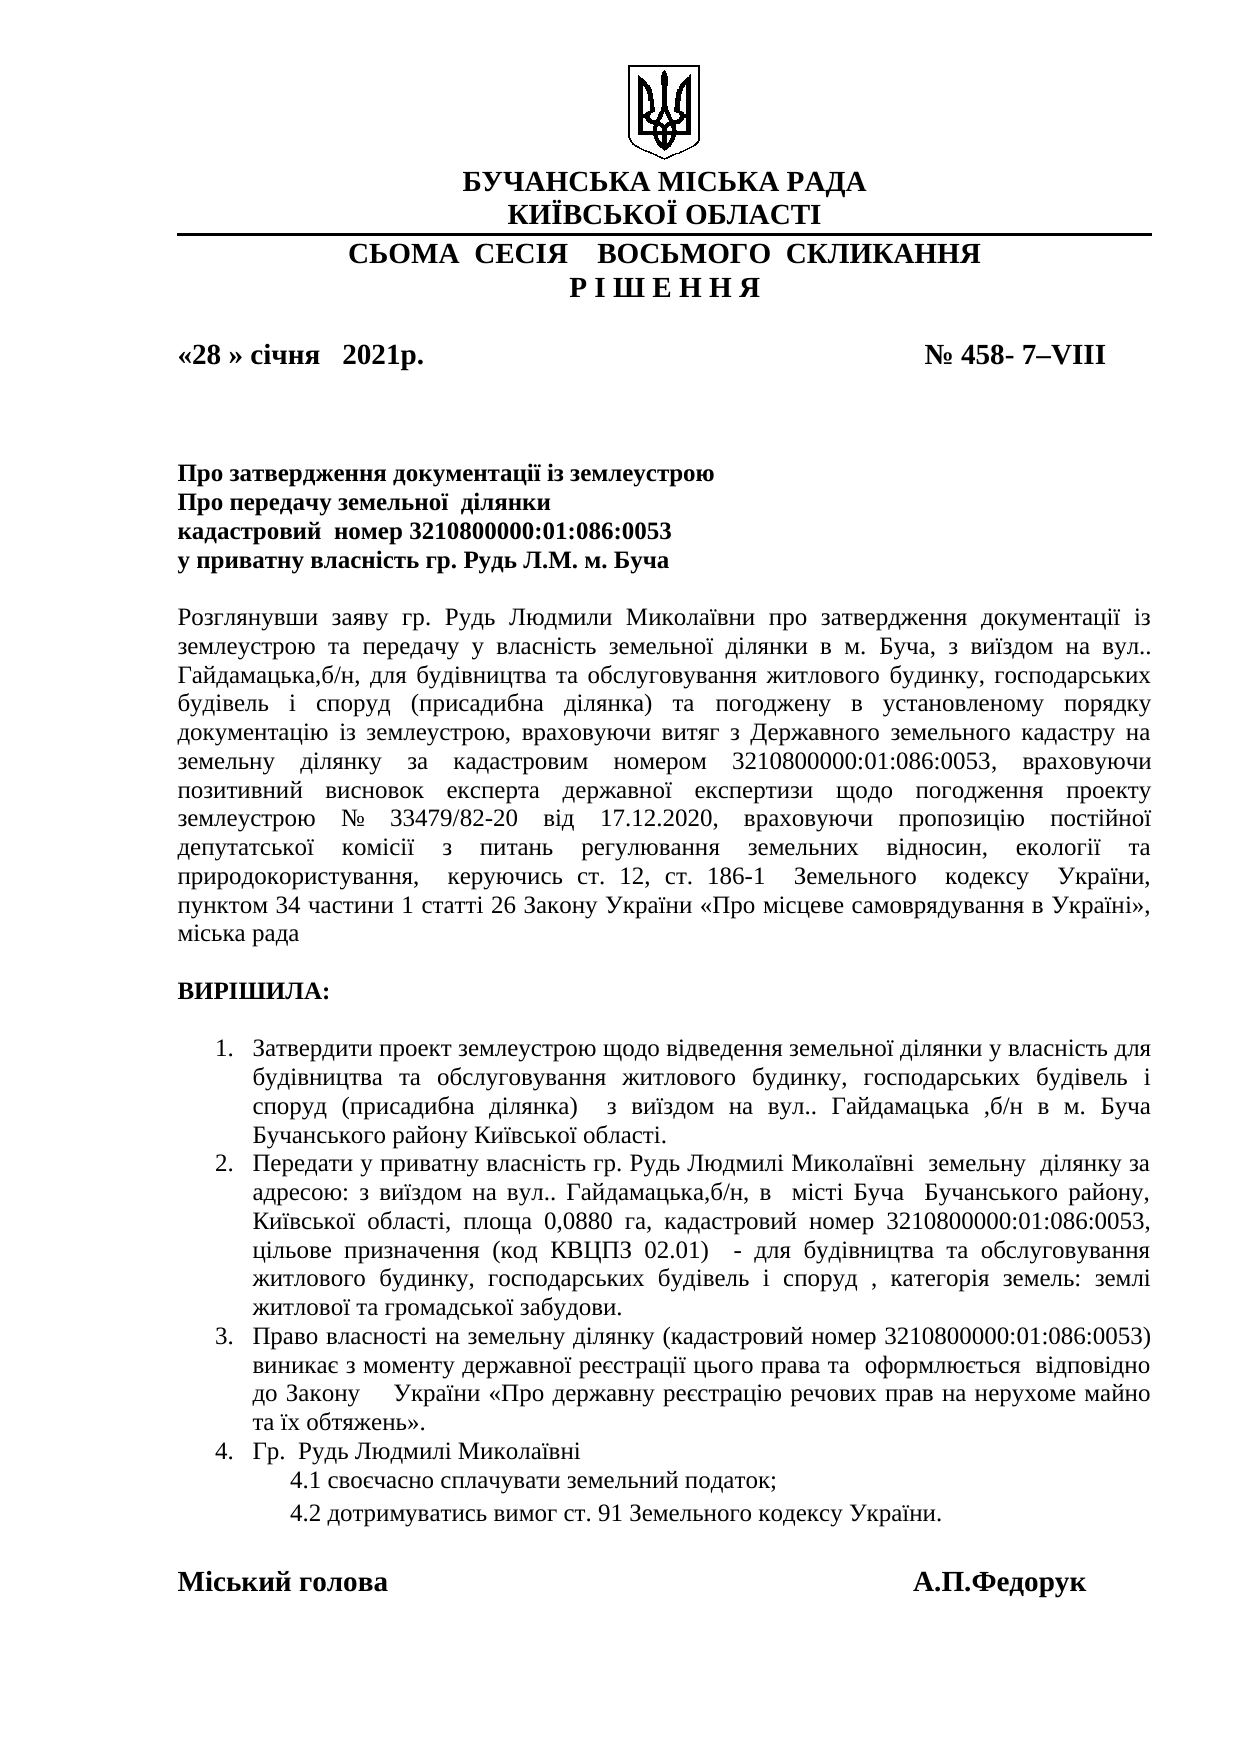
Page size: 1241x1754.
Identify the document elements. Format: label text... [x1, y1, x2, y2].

text СЬОМА СЕСІЯ ВОСЬМОГО СКЛИКАННЯ [177, 236, 1152, 270]
list Гр. Рудь Людмилі Миколаївні [215, 1436, 1152, 1465]
text ВИРІШИЛА: [177, 976, 1152, 1005]
text у приватну власність гр. Рудь Л.М. м. Буча [177, 545, 1152, 573]
text БУЧАНСЬКА МІСЬКА РАДА [177, 164, 1152, 197]
list Передати у приватну власність гр. Рудь Людмилі Миколаївні земельну ділянку за адресою: з виїздом на вул.. Гайдамацька,б/н, в місті Буча Бучанського району, Київської області, площа 0,0880 га, кадастровий номер 3210800000:01:086:0053, цільове призначення (код КВЦПЗ 02.01) - для будівництва та обслуговування житлового будинку, господарських будівель і споруд , категорія земель: землі житлової та громадської забудови. [215, 1148, 1152, 1321]
text «28 » січня 2021р. № 458- 7–VІІІ [177, 337, 1152, 370]
text Міський голова А.П.Федорук [177, 1564, 1152, 1597]
list Затвердити проект землеустрою щодо відведення земельної ділянки у власність для будівництва та обслуговування житлового будинку, господарських будівель і споруд (присадибна ділянка) з виїздом на вул.. Гайдамацька ,б/н в м. Буча Бучанського району Київської області. [215, 1033, 1152, 1148]
text Р І Ш Е Н Н Я [177, 270, 1152, 303]
text Про затвердження документації із землеустрою [177, 458, 1152, 487]
text кадастровий номер 3210800000:01:086:0053 [177, 516, 1152, 545]
list Право власності на земельну ділянку (кадастровий номер 3210800000:01:086:0053) виникає з моменту державної реєстрації цього права та оформлюється відповідно до Закону України «Про державну реєстрацію речових прав на нерухоме майно та їх обтяжень». [215, 1321, 1152, 1436]
text КИЇВСЬКОЇ ОБЛАСТІ [177, 197, 1152, 233]
list дотримуватись вимог ст. 91 Земельного кодексу України. [290, 1498, 1152, 1526]
text Розглянувши заяву гр. Рудь Людмили Миколаївни про затвердження документації із землеустрою та передачу у власність земельної ділянки в м. Буча, з виїздом на вул.. Гайдамацька,б/н, для будівництва та обслуговування житлового будинку, господарських будівель і споруд (присадибна ділянка) та погоджену в установленому порядку документацію із землеустрою, враховуючи витяг з Державного земельного кадастру на земельну ділянку за кадастровим номером 3210800000:01:086:0053, враховуючи позитивний висновок експерта державної експертизи щодо погодження проекту землеустрою № 33479/82-20 від 17.12.2020, враховуючи пропозицію постійної депутатської комісії з питань регулювання земельних відносин, екології та природокористування, керуючись ст. 12, ст. 186-1 Земельного кодексу України, пунктом 34 частини 1 статті 26 Закону України «Про місцеве самоврядування в Україні», міська рада [177, 602, 1152, 947]
text Про передачу земельної ділянки [177, 487, 1152, 516]
list своєчасно сплачувати земельний податок; [290, 1465, 1152, 1493]
